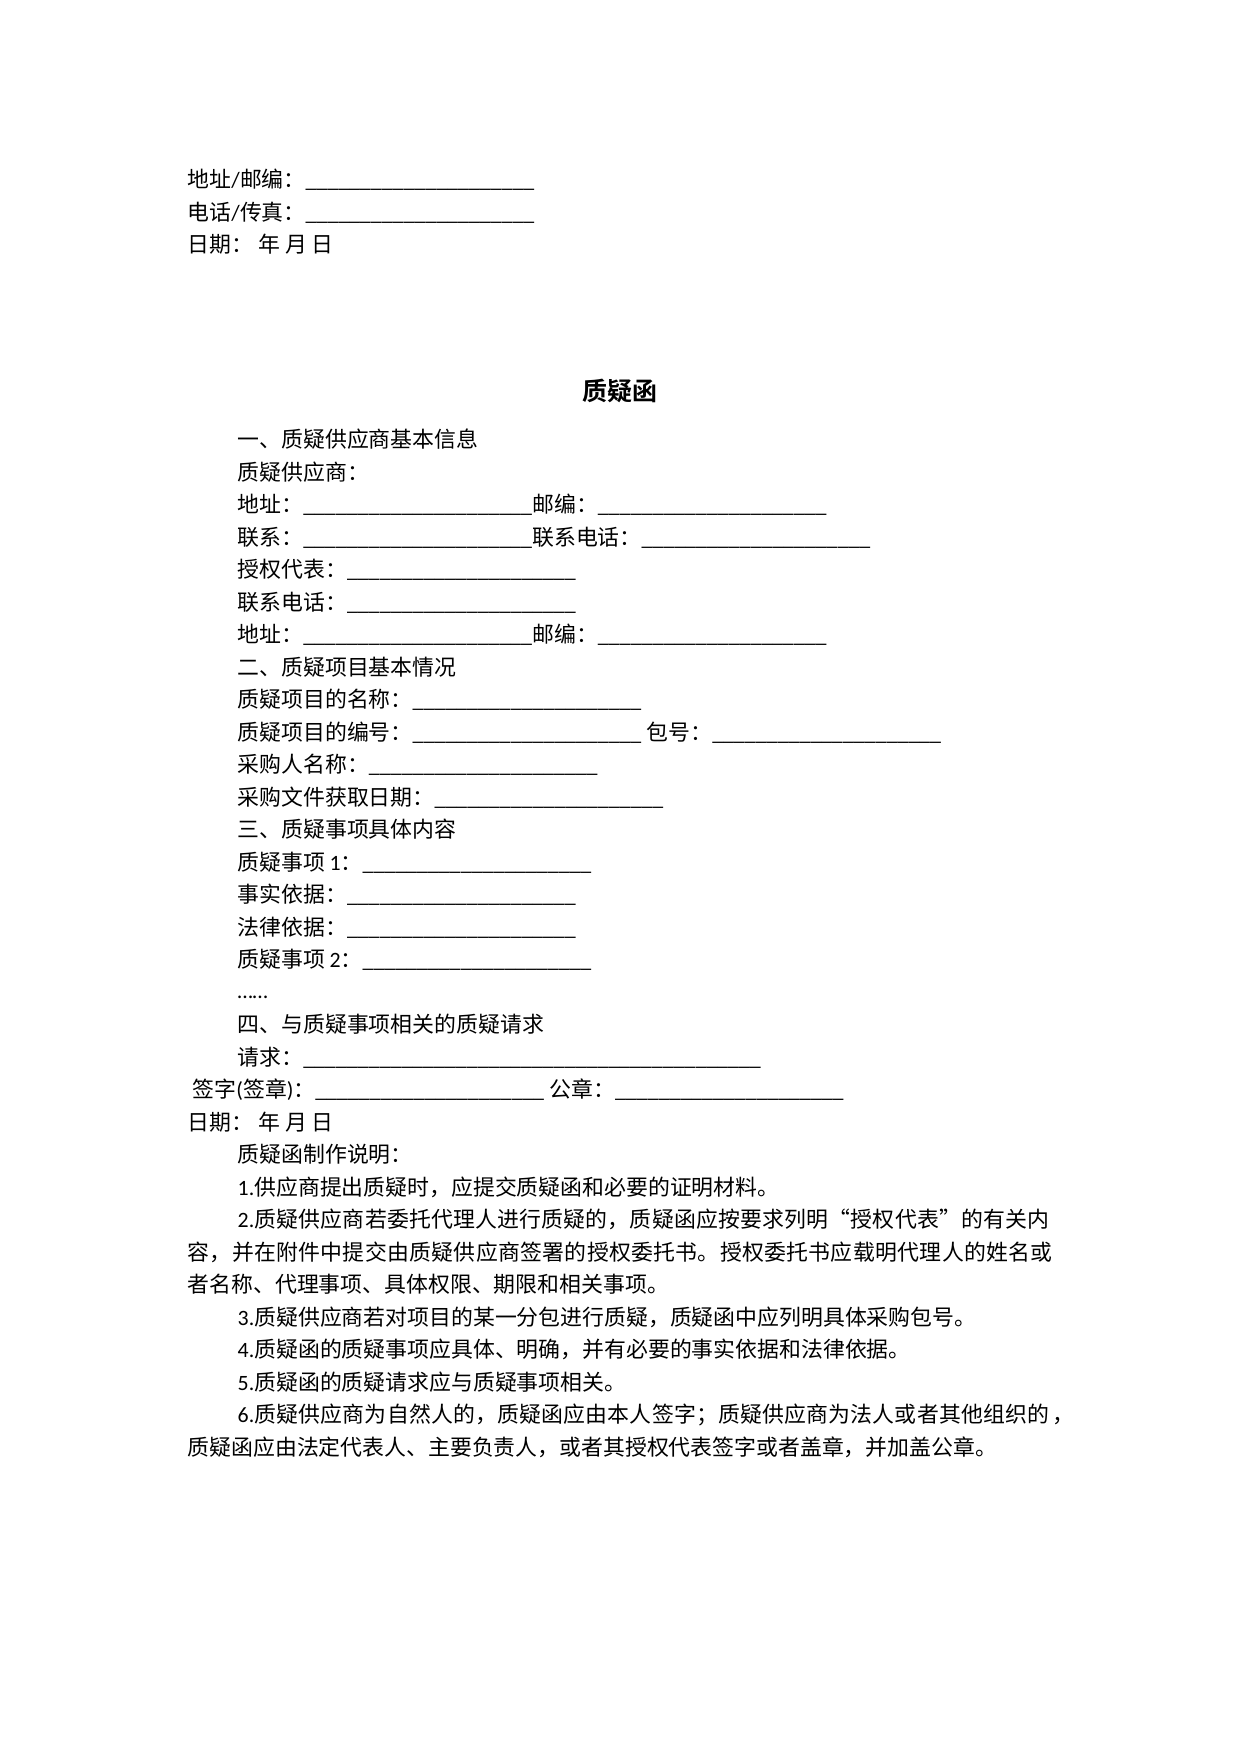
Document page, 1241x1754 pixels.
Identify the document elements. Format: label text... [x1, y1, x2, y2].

text 日期： 年 月 日 [187, 227, 1053, 259]
text 4.质疑函的质疑事项应具体、明确，并有必要的事实依据和法律依据。 [187, 1332, 1053, 1364]
text 日期： 年 月 日 [187, 1104, 1053, 1137]
text 采购文件获取日期：_____________________ [187, 779, 1053, 812]
text 质疑函 [187, 357, 1053, 422]
text 5.质疑函的质疑请求应与质疑事项相关。 [187, 1364, 1053, 1397]
text 地址：_____________________邮编：_____________________ [187, 487, 1053, 519]
text 1.供应商提出质疑时，应提交质疑函和必要的证明材料。 [187, 1169, 1053, 1202]
text 质疑项目的名称：_____________________ [187, 682, 1053, 714]
text 6.质疑供应商为自然人的，质疑函应由本人签字；质疑供应商为法人或者其他组织的，质疑函应由法定代表人、主要负责人，或者其授权代表签字或者盖章，并加盖公章。 [187, 1397, 1053, 1462]
text 请求：__________________________________________ [187, 1039, 1053, 1072]
text 联系：_____________________联系电话：_____________________ [187, 519, 1053, 552]
text 3.质疑供应商若对项目的某一分包进行质疑，质疑函中应列明具体采购包号。 [187, 1299, 1053, 1332]
text 地址：_____________________邮编：_____________________ [187, 617, 1053, 649]
text 地址/邮编：_____________________ [187, 162, 1053, 194]
text 质疑供应商： [187, 454, 1053, 487]
text 事实依据：_____________________ [187, 877, 1053, 909]
text …… [187, 974, 1053, 1007]
text 采购人名称：_____________________ [187, 747, 1053, 779]
text 质疑项目的编号：_____________________ 包号：_____________________ [187, 714, 1053, 747]
text 四、与质疑事项相关的质疑请求 [187, 1007, 1053, 1039]
text 质疑事项1：_____________________ [187, 844, 1053, 877]
text 法律依据：_____________________ [187, 909, 1053, 942]
text 电话/传真：_____________________ [187, 194, 1053, 227]
text 三、质疑事项具体内容 [187, 812, 1053, 844]
text 二、质疑项目基本情况 [187, 649, 1053, 682]
text 2.质疑供应商若委托代理人进行质疑的，质疑函应按要求列明“授权代表”的有关内容，并在附件中提交由质疑供应商签署的授权委托书。授权委托书应载明代理人的姓名或者名称、代理事项、具体权限、期限和相关事项。 [187, 1202, 1053, 1299]
text 联系电话：_____________________ [187, 584, 1053, 617]
text 签字(签章)：_____________________ 公章：_____________________ [187, 1072, 1053, 1104]
text 质疑事项2：_____________________ [187, 942, 1053, 974]
text 授权代表：_____________________ [187, 552, 1053, 584]
text 一、质疑供应商基本信息 [187, 422, 1053, 454]
text 质疑函制作说明： [187, 1137, 1053, 1169]
